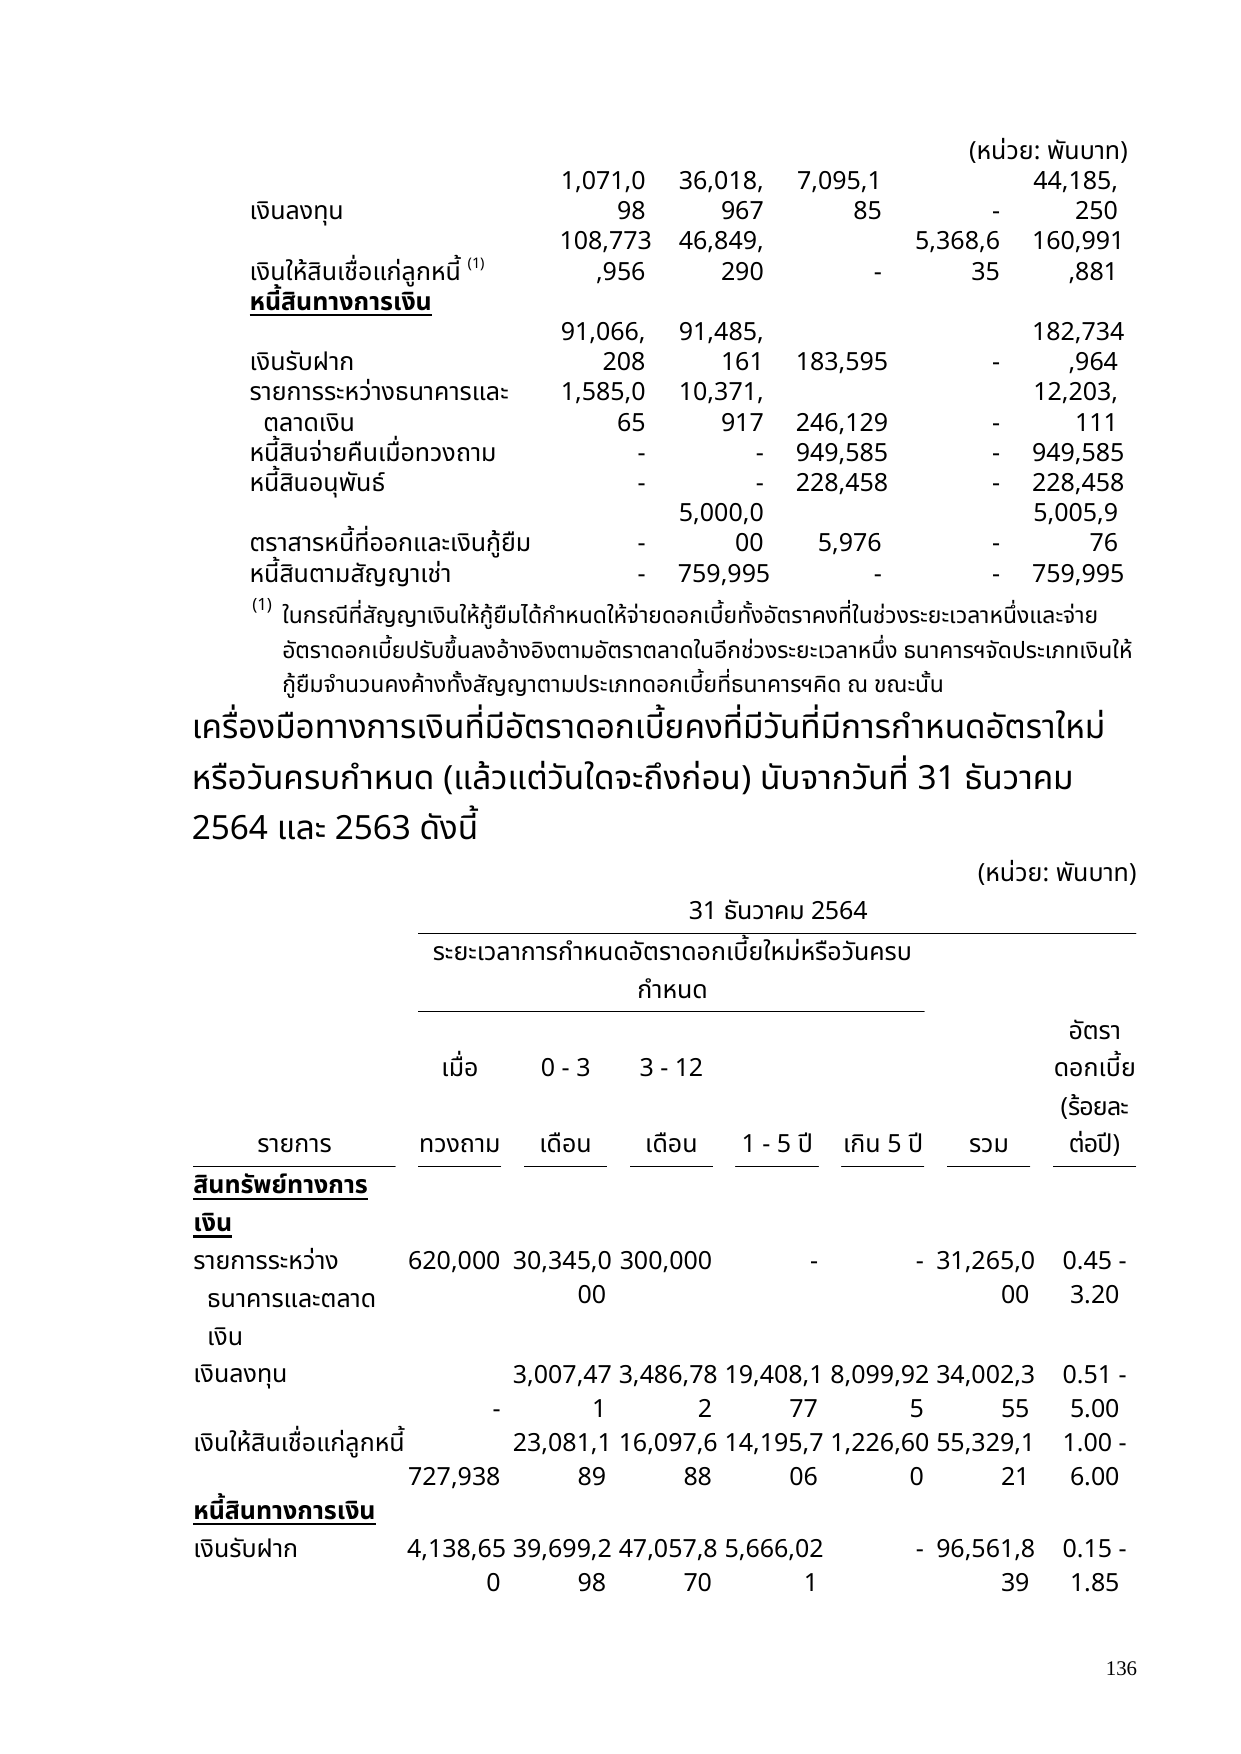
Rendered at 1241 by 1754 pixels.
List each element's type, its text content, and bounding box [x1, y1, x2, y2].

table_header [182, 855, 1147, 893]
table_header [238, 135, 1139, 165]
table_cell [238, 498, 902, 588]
text (1) ในกรณีที่สัญญาเงินให้กู้ยืมได้กำหนดให้จ่ายดอกเบี้ยทั้งอัตราคงที่ในช่วงระยะเวลาหนึ่งและจ่ายอัตราดอกเบี้ยปรับขึ้นลงอ้างอิงตามอัตราตลาดในอีกช่วงระยะเวลาหนึ่ง ธนาคารฯจัดประเภทเงินให้กู้ยืมจำนวนคงค้างทั้งสัญญาตามประเภทดอกเบี้ยที่ธนาคารฯคิด ณ ขณะนั้น [252, 592, 1137, 703]
text เครื่องมือทางการเงินที่มีอัตราดอกเบี้ยคงที่มีวันที่มีการกำหนดอัตราใหม่หรือวันครบกำหนด (แล้วแต่วันใดจะถึงก่อน) นับจากวันที่ 31 ธันวาคม 2564 และ 2563 ดังนี้ [192, 703, 1137, 855]
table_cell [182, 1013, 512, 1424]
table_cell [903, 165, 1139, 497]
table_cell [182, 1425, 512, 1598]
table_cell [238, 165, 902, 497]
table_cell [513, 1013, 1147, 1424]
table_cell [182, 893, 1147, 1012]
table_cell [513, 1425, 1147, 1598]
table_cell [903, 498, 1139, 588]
